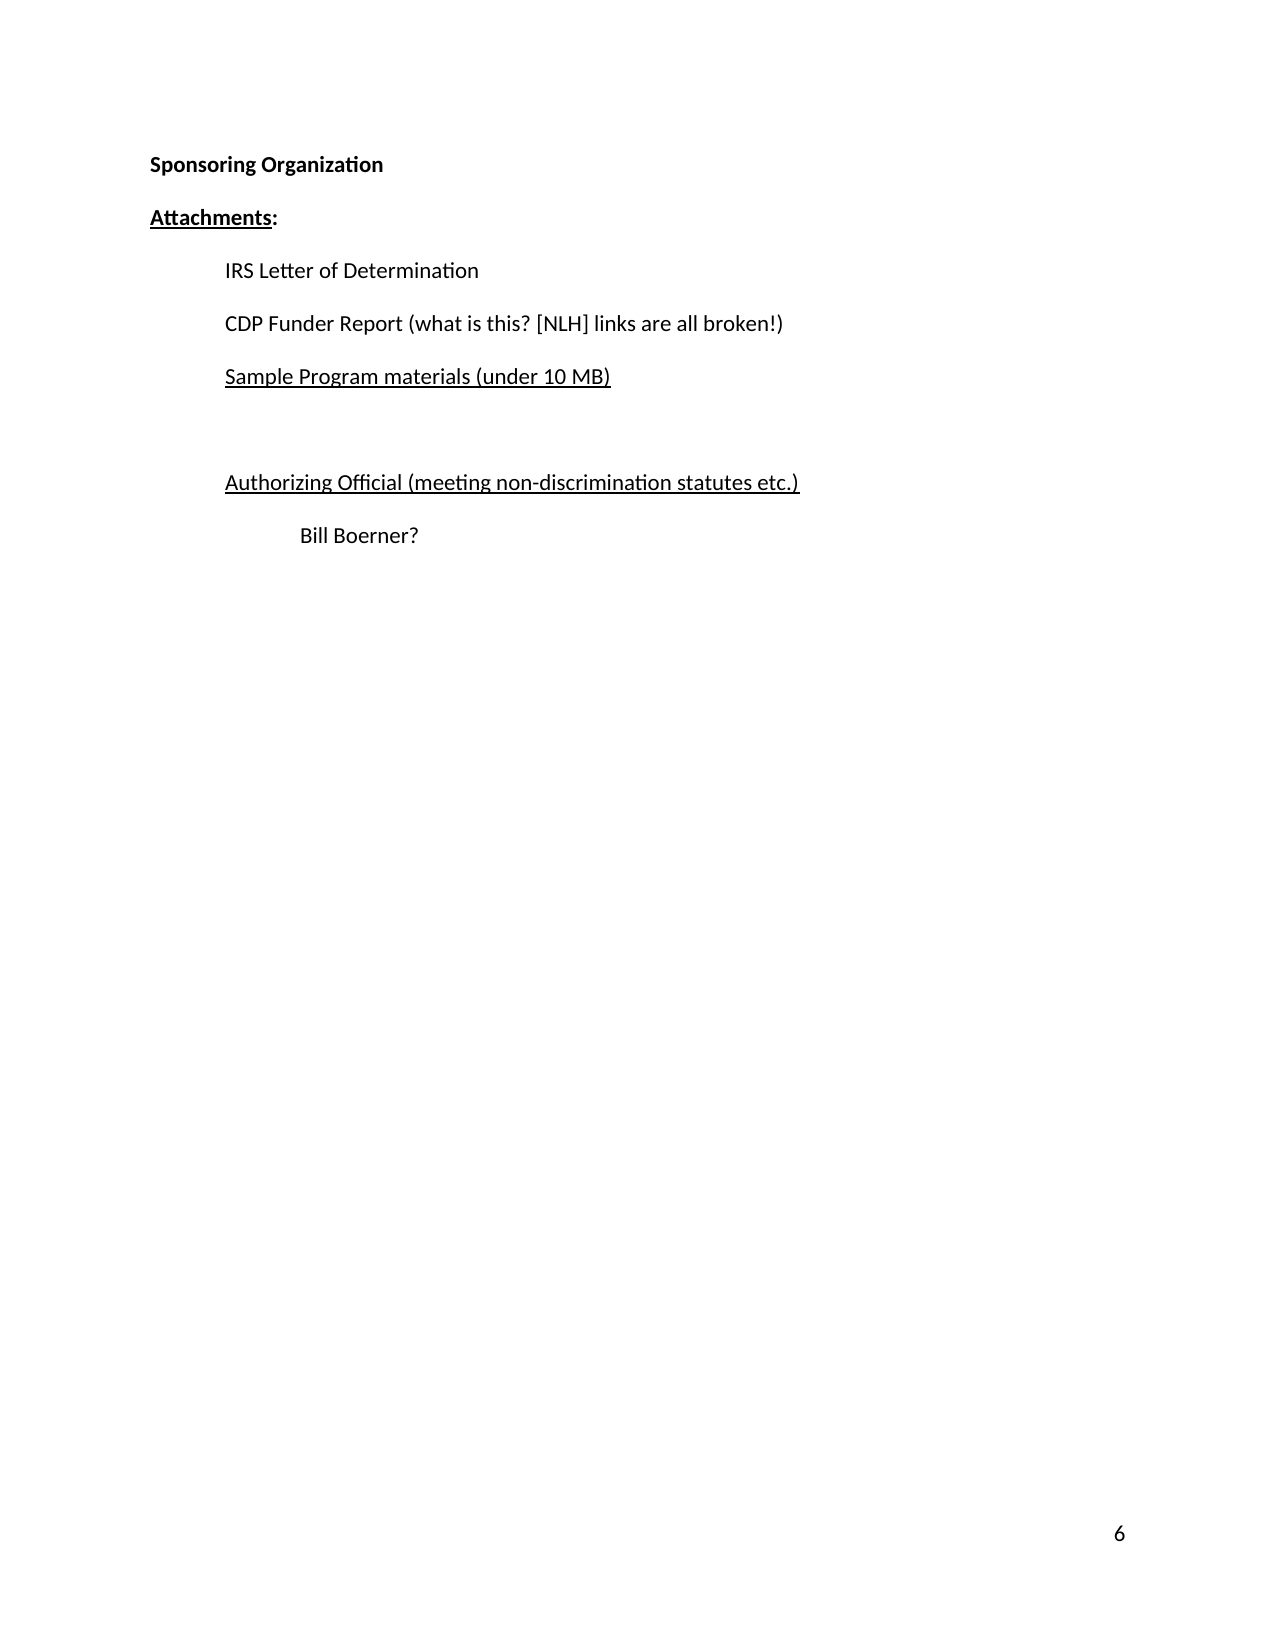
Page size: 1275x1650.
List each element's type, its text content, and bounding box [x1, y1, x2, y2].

text IRS Letter of Determination [150, 256, 1125, 284]
text Authorizing Official (meeting non-discrimination statutes etc.) [150, 468, 1125, 496]
text Sample Program materials (under 10 MB) [150, 362, 1125, 390]
text Sponsoring Organization [150, 150, 1125, 178]
text CDP Funder Report (what is this? [NLH] links are all broken!) [150, 309, 1125, 337]
text Attachments: [150, 203, 1125, 231]
text Bill Boerner? [150, 521, 1125, 549]
